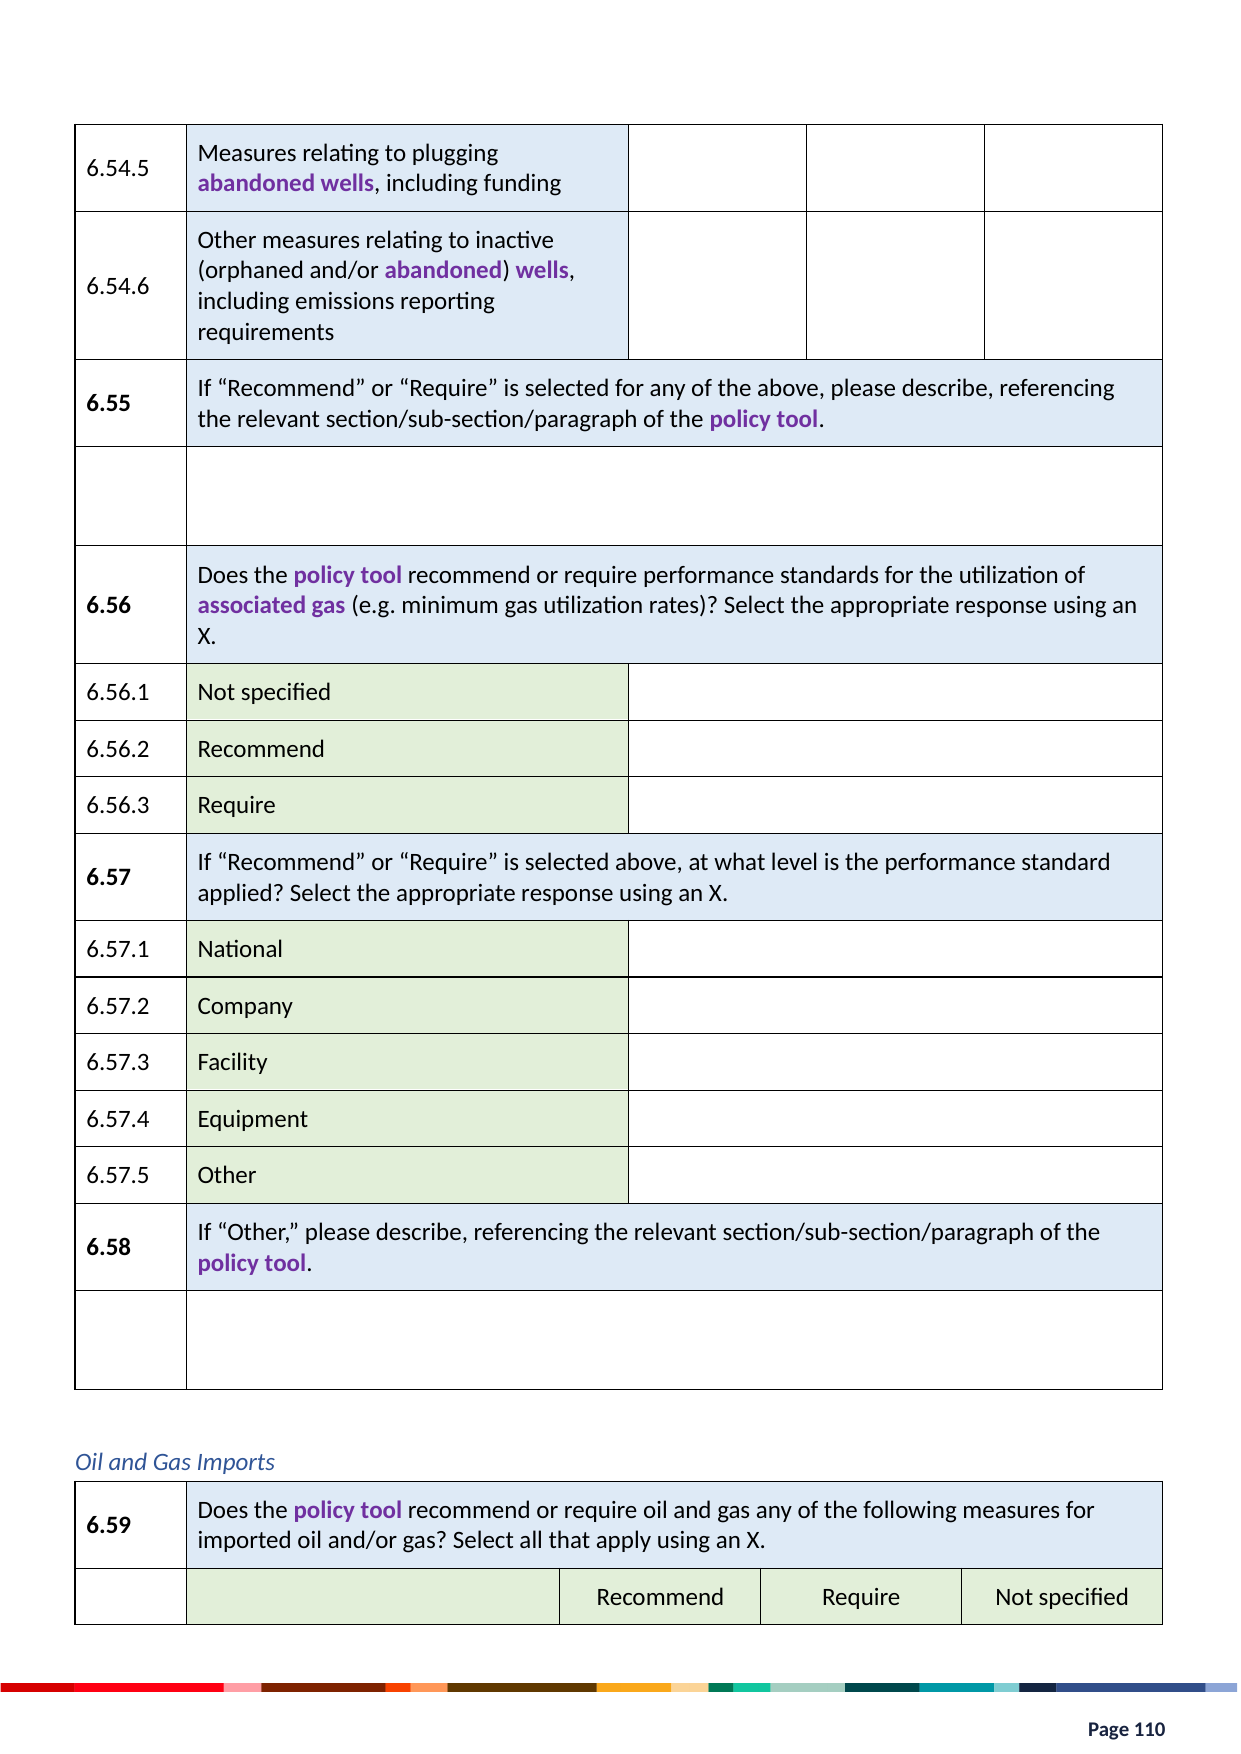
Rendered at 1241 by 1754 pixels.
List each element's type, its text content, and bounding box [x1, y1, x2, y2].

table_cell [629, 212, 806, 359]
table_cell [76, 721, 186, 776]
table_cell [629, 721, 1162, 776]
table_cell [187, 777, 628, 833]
subtitle Oil and Gas Imports [75, 1446, 1165, 1476]
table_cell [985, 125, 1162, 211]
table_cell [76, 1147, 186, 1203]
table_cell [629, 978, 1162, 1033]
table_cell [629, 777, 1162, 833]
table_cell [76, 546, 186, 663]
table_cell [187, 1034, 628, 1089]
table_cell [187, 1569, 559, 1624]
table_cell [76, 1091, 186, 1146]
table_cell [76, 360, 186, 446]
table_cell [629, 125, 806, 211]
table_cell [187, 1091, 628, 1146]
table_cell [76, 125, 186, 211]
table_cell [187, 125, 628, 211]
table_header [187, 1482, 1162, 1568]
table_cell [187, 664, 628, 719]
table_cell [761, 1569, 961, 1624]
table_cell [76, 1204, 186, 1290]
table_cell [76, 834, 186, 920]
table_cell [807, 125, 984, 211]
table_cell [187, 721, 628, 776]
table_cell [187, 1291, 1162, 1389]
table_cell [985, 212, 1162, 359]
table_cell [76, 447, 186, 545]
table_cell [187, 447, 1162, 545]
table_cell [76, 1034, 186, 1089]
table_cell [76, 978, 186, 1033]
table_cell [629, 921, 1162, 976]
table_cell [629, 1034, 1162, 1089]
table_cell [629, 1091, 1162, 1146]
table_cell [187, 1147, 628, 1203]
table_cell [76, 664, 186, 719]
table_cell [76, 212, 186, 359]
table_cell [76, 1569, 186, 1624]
picture [0, 1683, 1236, 1692]
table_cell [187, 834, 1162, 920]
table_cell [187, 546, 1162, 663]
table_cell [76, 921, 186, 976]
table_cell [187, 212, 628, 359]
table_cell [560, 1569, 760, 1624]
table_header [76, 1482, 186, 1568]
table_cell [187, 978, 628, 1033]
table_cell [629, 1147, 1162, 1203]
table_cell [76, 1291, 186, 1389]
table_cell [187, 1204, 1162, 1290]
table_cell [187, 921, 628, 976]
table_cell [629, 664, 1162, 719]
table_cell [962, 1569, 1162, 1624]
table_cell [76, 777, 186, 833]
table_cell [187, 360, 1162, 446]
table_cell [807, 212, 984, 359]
